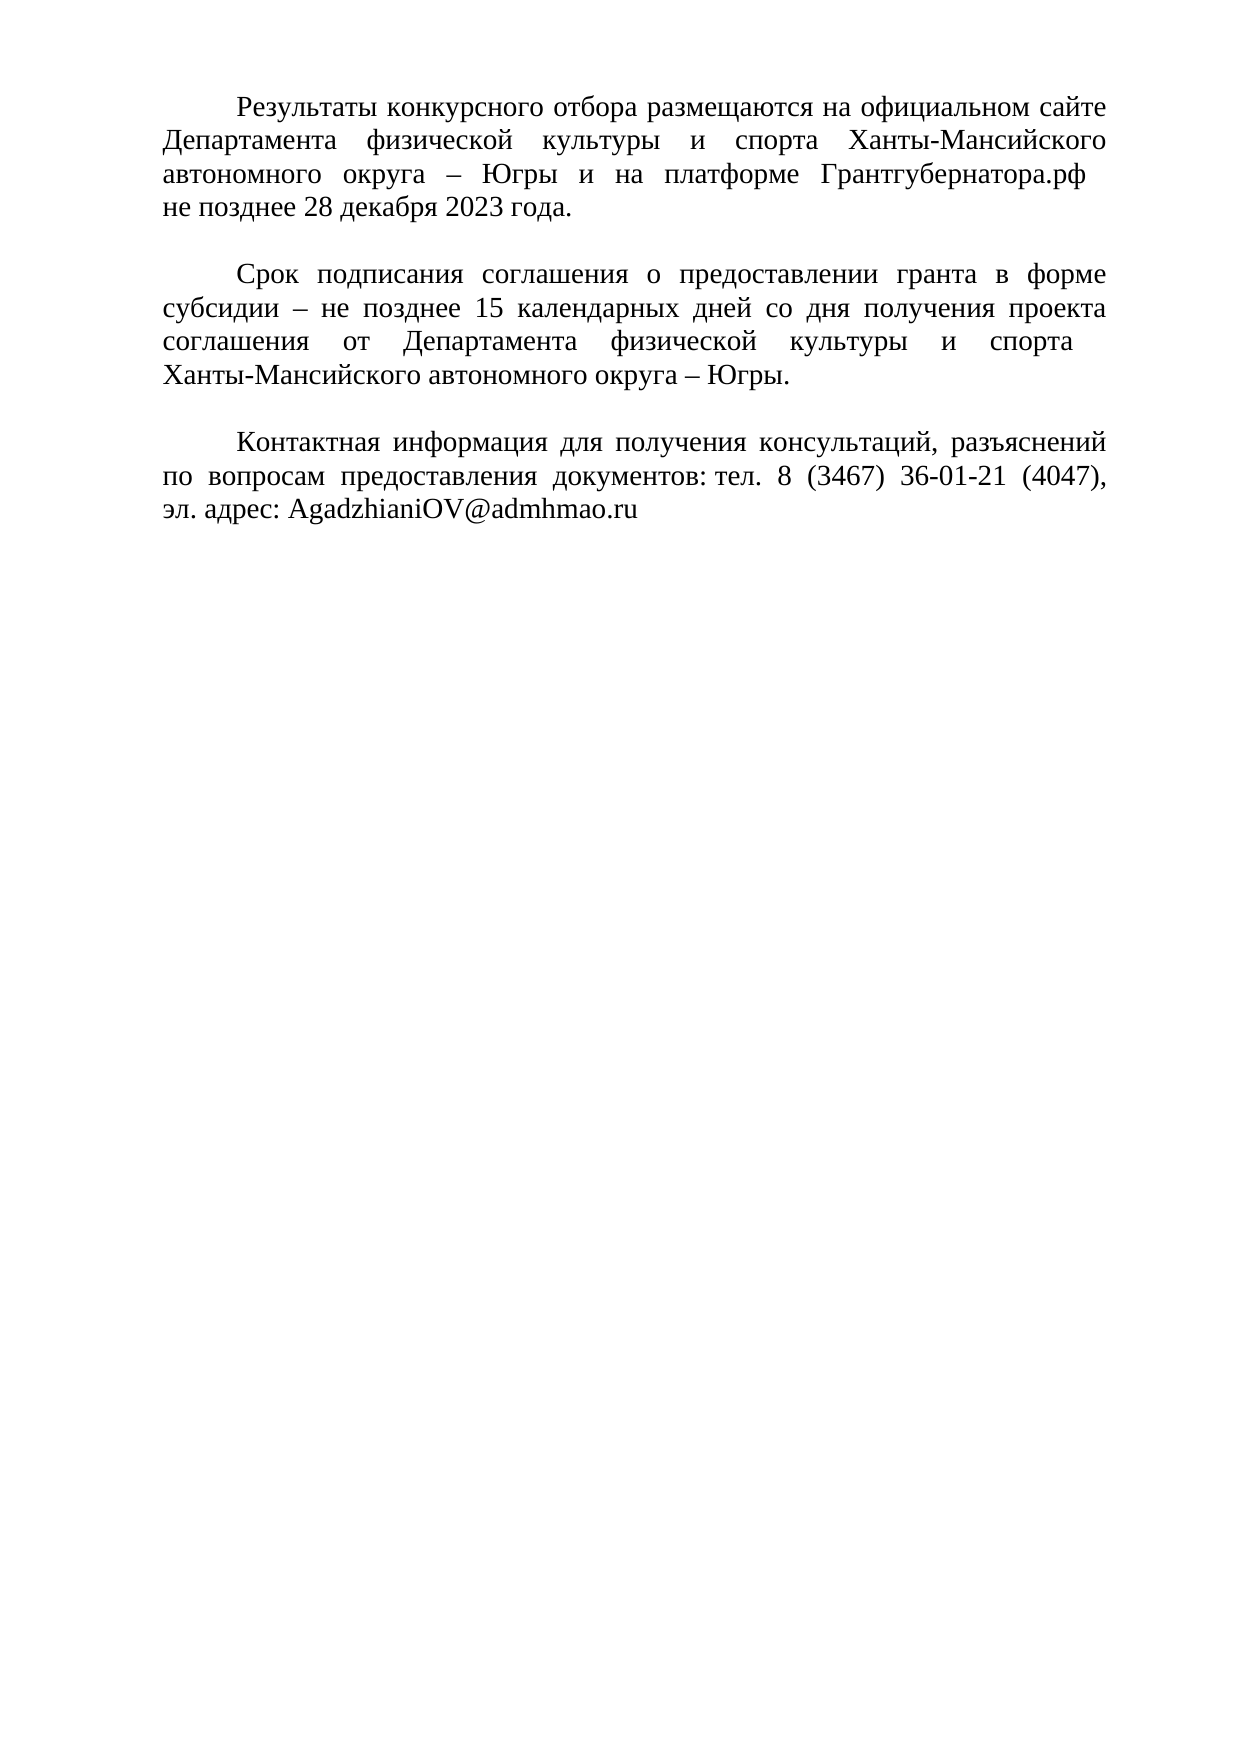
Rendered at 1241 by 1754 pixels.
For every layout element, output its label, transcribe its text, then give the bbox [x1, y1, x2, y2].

text Результаты конкурсного отбора размещаются на официальном сайте Департамента физической культуры и спорта Ханты-Мансийского автономного округа – Югры и на платформе Грантгубернатора.рф не позднее 28 декабря 2023 года. [162, 89, 1107, 223]
text Контактная информация для получения консультаций, разъяснений по вопросам предоставления документов: тел. 8 (3467) 36-01-21 (4047), эл. адрес: AgadzhianiOV@admhmao.ru [162, 424, 1107, 525]
text Срок подписания соглашения о предоставлении гранта в форме субсидии – не позднее 15 календарных дней со дня получения проекта соглашения от Департамента физической культуры и спорта Ханты-Мансийского автономного округа – Югры. [162, 256, 1107, 391]
